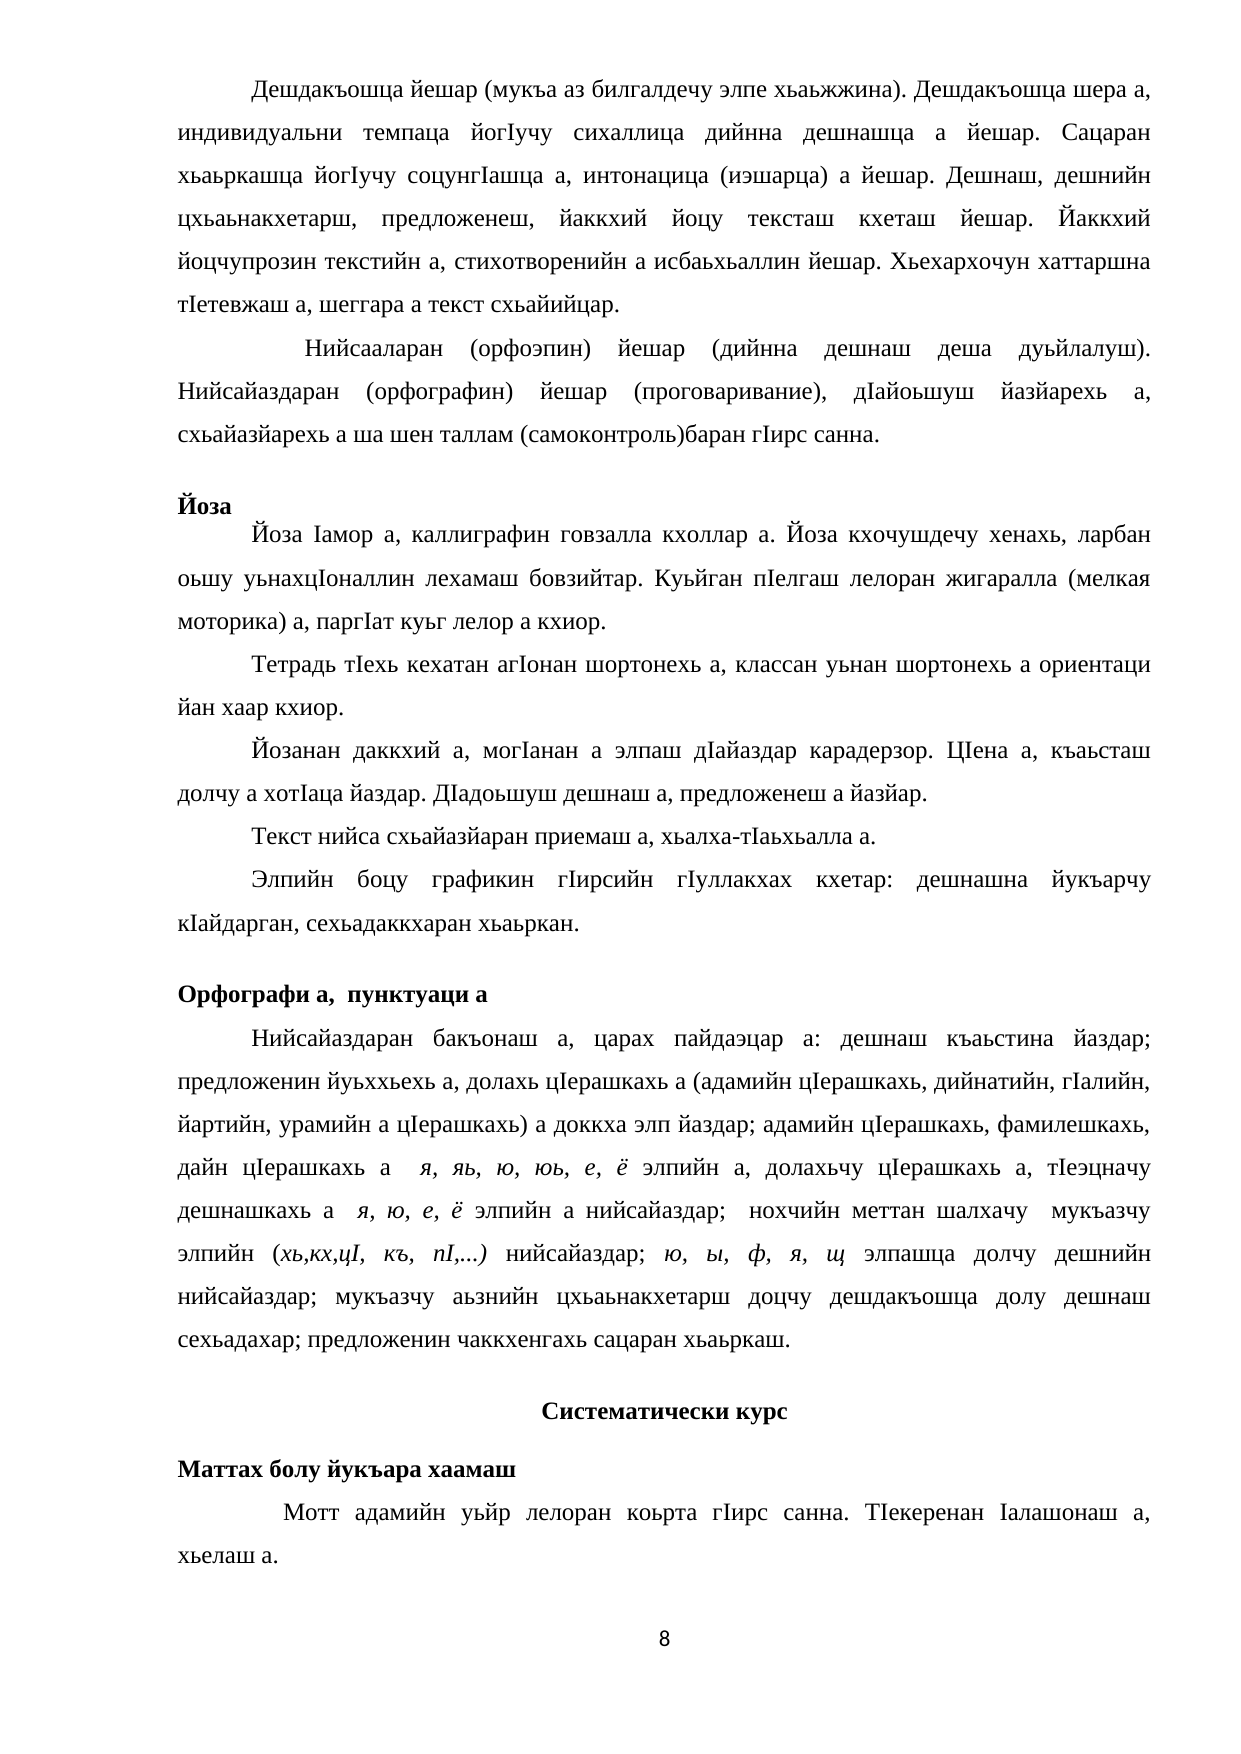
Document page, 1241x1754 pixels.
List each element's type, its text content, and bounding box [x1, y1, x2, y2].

text Мотт адамийн уьйр лелоран коьрта гӀирс санна. ТӀекеренан Ӏалашонаш а, хьелаш а. [177, 1497, 1152, 1569]
text Йоза [177, 491, 1152, 519]
text Дешдакъошца йешар (мукъа аз билгалдечу элпе хьаьжжина). Дешдакъошца шера а, индивидуальни темпаца йогӀучу сихаллица дийнна дешнашца а йешар. Сацаран хьаьркашца йогӀучу соцунгӀашца а, интонацица (иэшарца) а йешар. Дешнаш, дешнийн цхьаьнакхетарш, предложенеш, йаккхий йоцу тексташ кхеташ йешар. Йаккхий йоцчупрозин текстийн а, стихотворенийн а исбаьхьаллин йешар. Хьехархочун хаттаршна тӀетевжаш а, шеггара а текст схьайийцар. [177, 74, 1152, 318]
text Нийсааларан (орфоэпин) йешар (дийнна дешнаш деша дуьйлалуш). Нийсайаздаран (орфографин) йешар (проговаривание), дӀайоьшуш йазйарехь а, схьайазйарехь а ша шен таллам (самоконтроль)баран гӀирс санна. [177, 333, 1152, 448]
text Текст нийса схьайазйаран приемаш а, хьалха-тӀаьхьалла а. [177, 821, 1152, 850]
text Орфографи а, пунктуаци а [177, 979, 1152, 1008]
text Маттах болу йукъара хаамаш [177, 1454, 1152, 1483]
text Систематически курс [177, 1396, 1152, 1425]
text Тетрадь тӀехь кехатан агӀонан шортонехь а, классан уьнан шортонехь а ориентаци йан хаар кхиор. [177, 649, 1152, 721]
text Йоза Ӏамор а, каллиграфин говзалла кхоллар а. Йоза кхочушдечу хенахь, ларбан оьшу уьнахцӀоналлин лехамаш бовзийтар. Куьйган пӀелгаш лелоран жигаралла (мелкая моторика) а, паргӀат куьг лелор а кхиор. [177, 519, 1152, 634]
text Элпийн боцу графикин гӀирсийн гӀуллакхах кхетар: дешнашна йукъарчу кӀайдарган, сехьадаккхаран хьаьркан. [177, 864, 1152, 936]
text Йозанан даккхий а, могӀанан а элпаш дӀайаздар карадерзор. ЦӀена а, къаьсташ долчу а хотӀаца йаздар. ДӀадоьшуш дешнаш а, предложенеш а йазйар. [177, 735, 1152, 807]
text Нийсайаздаран бакъонаш а, царах пайдаэцар а: дешнаш къаьстина йаздар; предложенин йуьххьехь а, долахь цӀерашкахь а (адамийн цӀерашкахь, дийнатийн, гӀалийн, йартийн, урамийн а цӀерашкахь) а доккха элп йаздар; адамийн цӀерашкахь, фамилешкахь, дайн цӀерашкахь а я, яь, ю, юь, е, ё элпийн а, долахьчу цӀерашкахь а, тӀеэцначу дешнашкахь а я, ю, е, ё элпийн а нийсайаздар; нохчийн меттан шалхачу мукъазчу элпийн (хь,кх,цӀ, къ, пӀ,...) нийсайаздар; ю, ы, ф, я, щ элпашца долчу дешнийн нийсайаздар; мукъазчу аьзнийн цхьаьнакхетарш доцчу дешдакъошца долу дешнаш сехьадахар; предложенин чаккхенгахь сацаран хьаьркаш. [177, 1023, 1152, 1353]
